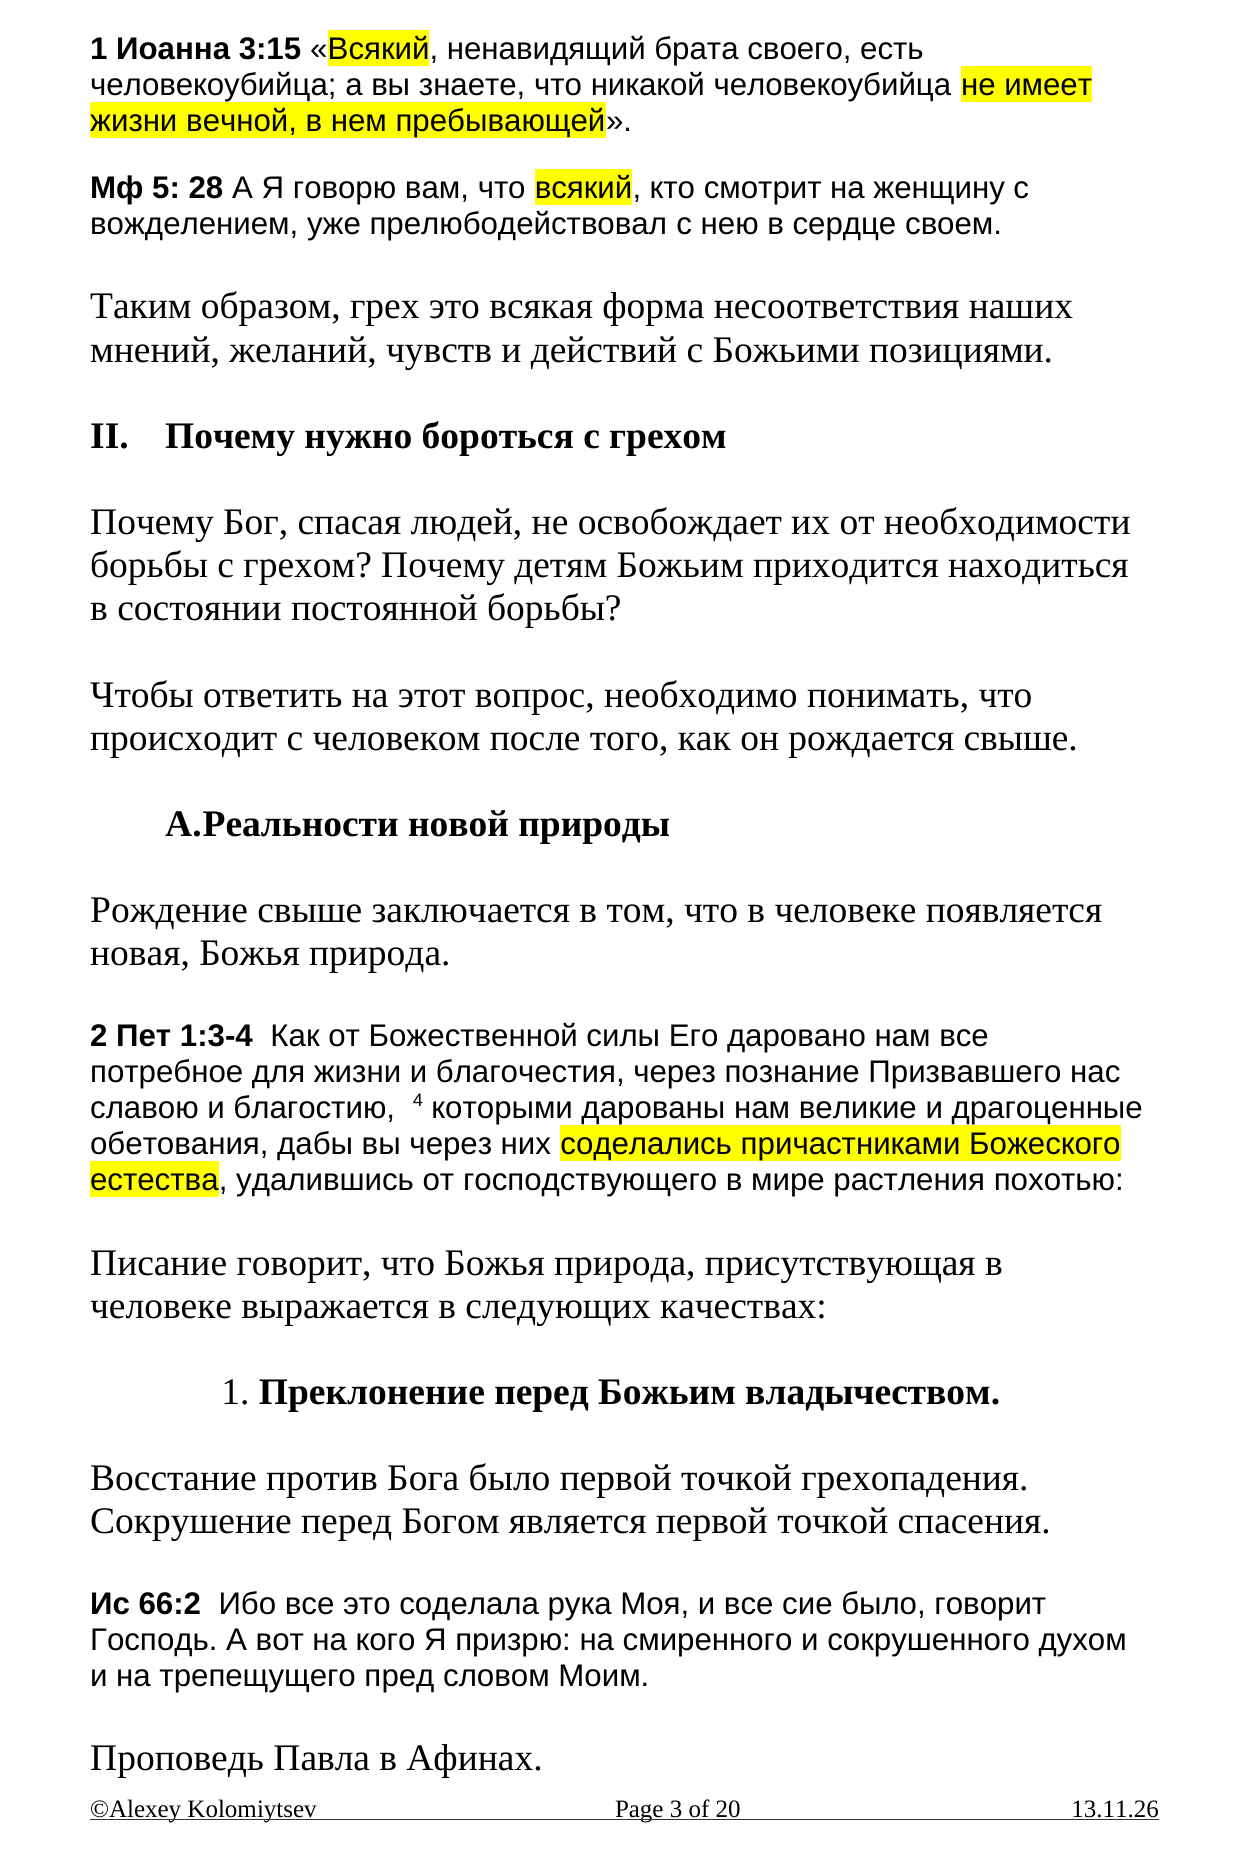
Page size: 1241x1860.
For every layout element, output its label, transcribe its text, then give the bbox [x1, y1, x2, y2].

text Таким образом, грех это всякая форма несоответствия наших мнений, желаний, чувств и действий с Божьими позициями. [90, 284, 1150, 370]
text Чтобы ответить на этот вопрос, необходимо понимать, что происходит с человеком после того, как он рождается свыше. [90, 672, 1150, 758]
text Восстание против Бога было первой точкой грехопадения. [90, 1456, 1150, 1499]
text 2 Пет 1:3-4 Как от Божественной силы Его даровано нам все потребное для жизни и благочестия, через познание Призвавшего нас славою и благостию, 4 которыми дарованы нам великие и драгоценные обетования, дабы вы через них соделались причастниками Божеского естества, удалившись от господствующего в мире растления похотью: [90, 1017, 1150, 1197]
list Почему нужно бороться с грехом [90, 413, 1150, 456]
text 1 Иоанна 3:15 «Всякий, ненавидящий брата своего, есть человекоубийца; а вы знаете, что никакой человекоубийца не имеет жизни вечной, в нем пребывающей». [90, 30, 1150, 138]
list Реальности новой природы [165, 801, 1150, 844]
text Ис 66:2 Ибо все это соделала рука Моя, и все сие было, говорит Господь. А вот на кого Я призрю: на смиренного и сокрушенного духом и на трепещущего пред словом Моим. [90, 1585, 1150, 1693]
text Мф 5: 28 А Я говорю вам, что всякий, кто смотрит на женщину с вожделением, уже прелюбодействовал с нею в сердце своем. [90, 169, 1150, 241]
text Сокрушение перед Богом является первой точкой спасения. [90, 1499, 1150, 1542]
list Преклонение перед Божьим владычеством. [221, 1369, 1150, 1412]
text Рождение свыше заключается в том, что в человеке появляется новая, Божья природа. [90, 888, 1150, 974]
text Проповедь Павла в Афинах. [90, 1736, 1150, 1779]
text Писание говорит, что Божья природа, присутствующая в человеке выражается в следующих качествах: [90, 1240, 1150, 1326]
text Почему Бог, спасая людей, не освобождает их от необходимости борьбы с грехом? Почему детям Божьим приходится находиться в состоянии постоянной борьбы? [90, 499, 1150, 629]
